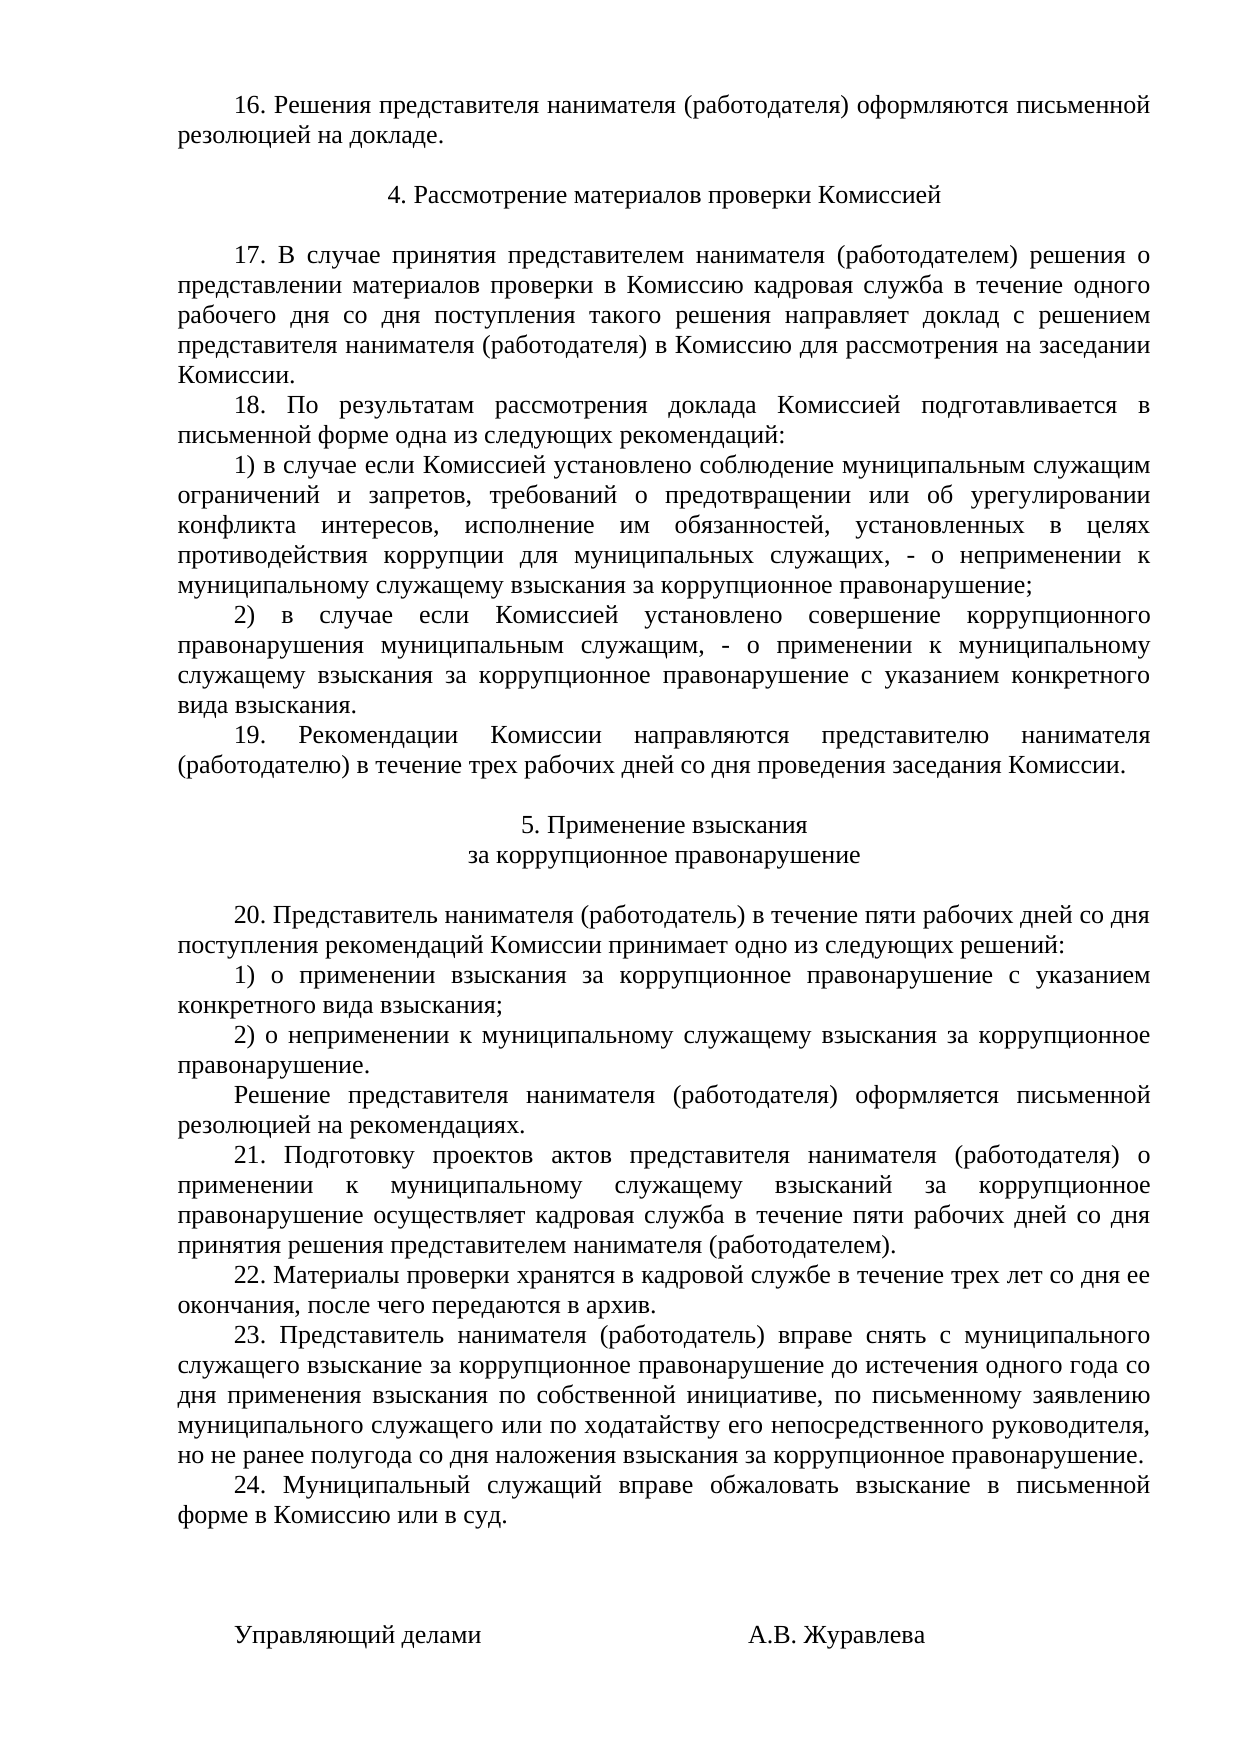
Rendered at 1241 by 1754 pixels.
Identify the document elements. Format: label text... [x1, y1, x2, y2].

text 22. Материалы проверки хранятся в кадровой службе в течение трех лет со дня ее окончания, после чего передаются в архив. [177, 1259, 1152, 1319]
text 16. Решения представителя нанимателя (работодателя) оформляются письменной резолюцией на докладе. [177, 89, 1152, 149]
text 4. Рассмотрение материалов проверки Комиссией [177, 179, 1152, 209]
text 20. Представитель нанимателя (работодатель) в течение пяти рабочих дней со дня поступления рекомендаций Комиссии принимает одно из следующих решений: [177, 899, 1152, 959]
text 1) в случае если Комиссией установлено соблюдение муниципальным служащим ограничений и запретов, требований о предотвращении или об урегулировании конфликта интересов, исполнение им обязанностей, установленных в целях противодействия коррупции для муниципальных служащих, - о неприменении к муниципальному служащему взыскания за коррупционное правонарушение; [177, 449, 1152, 599]
text 2) о неприменении к муниципальному служащему взыскания за коррупционное правонарушение. [177, 1019, 1152, 1079]
text Управляющий делами А.В. Журавлева [177, 1619, 1152, 1649]
text 17. В случае принятия представителем нанимателя (работодателем) решения о представлении материалов проверки в Комиссию кадровая служба в течение одного рабочего дня со дня поступления такого решения направляет доклад с решением представителя нанимателя (работодателя) в Комиссию для рассмотрения на заседании Комиссии. [177, 239, 1152, 389]
text 23. Представитель нанимателя (работодатель) вправе снять с муниципального служащего взыскание за коррупционное правонарушение до истечения одного года со дня применения взыскания по собственной инициативе, по письменному заявлению муниципального служащего или по ходатайству его непосредственного руководителя, но не ранее полугода со дня наложения взыскания за коррупционное правонарушение. [177, 1319, 1152, 1469]
text 18. По результатам рассмотрения доклада Комиссией подготавливается в письменной форме одна из следующих рекомендаций: [177, 389, 1152, 449]
text Решение представителя нанимателя (работодателя) оформляется письменной резолюцией на рекомендациях. [177, 1079, 1152, 1139]
text 5. Применение взыскания [177, 809, 1152, 839]
text 24. Муниципальный служащий вправе обжаловать взыскание в письменной форме в Комиссию или в суд. [177, 1469, 1152, 1529]
text 1) о применении взыскания за коррупционное правонарушение с указанием конкретного вида взыскания; [177, 959, 1152, 1019]
text 19. Рекомендации Комиссии направляются представителю нанимателя (работодателю) в течение трех рабочих дней со дня проведения заседания Комиссии. [177, 719, 1152, 779]
text 2) в случае если Комиссией установлено совершение коррупционного правонарушения муниципальным служащим, - о применении к муниципальному служащему взыскания за коррупционное правонарушение с указанием конкретного вида взыскания. [177, 599, 1152, 719]
text за коррупционное правонарушение [177, 839, 1152, 869]
text 21. Подготовку проектов актов представителя нанимателя (работодателя) о применении к муниципальному служащему взысканий за коррупционное правонарушение осуществляет кадровая служба в течение пяти рабочих дней со дня принятия решения представителем нанимателя (работодателем). [177, 1139, 1152, 1259]
